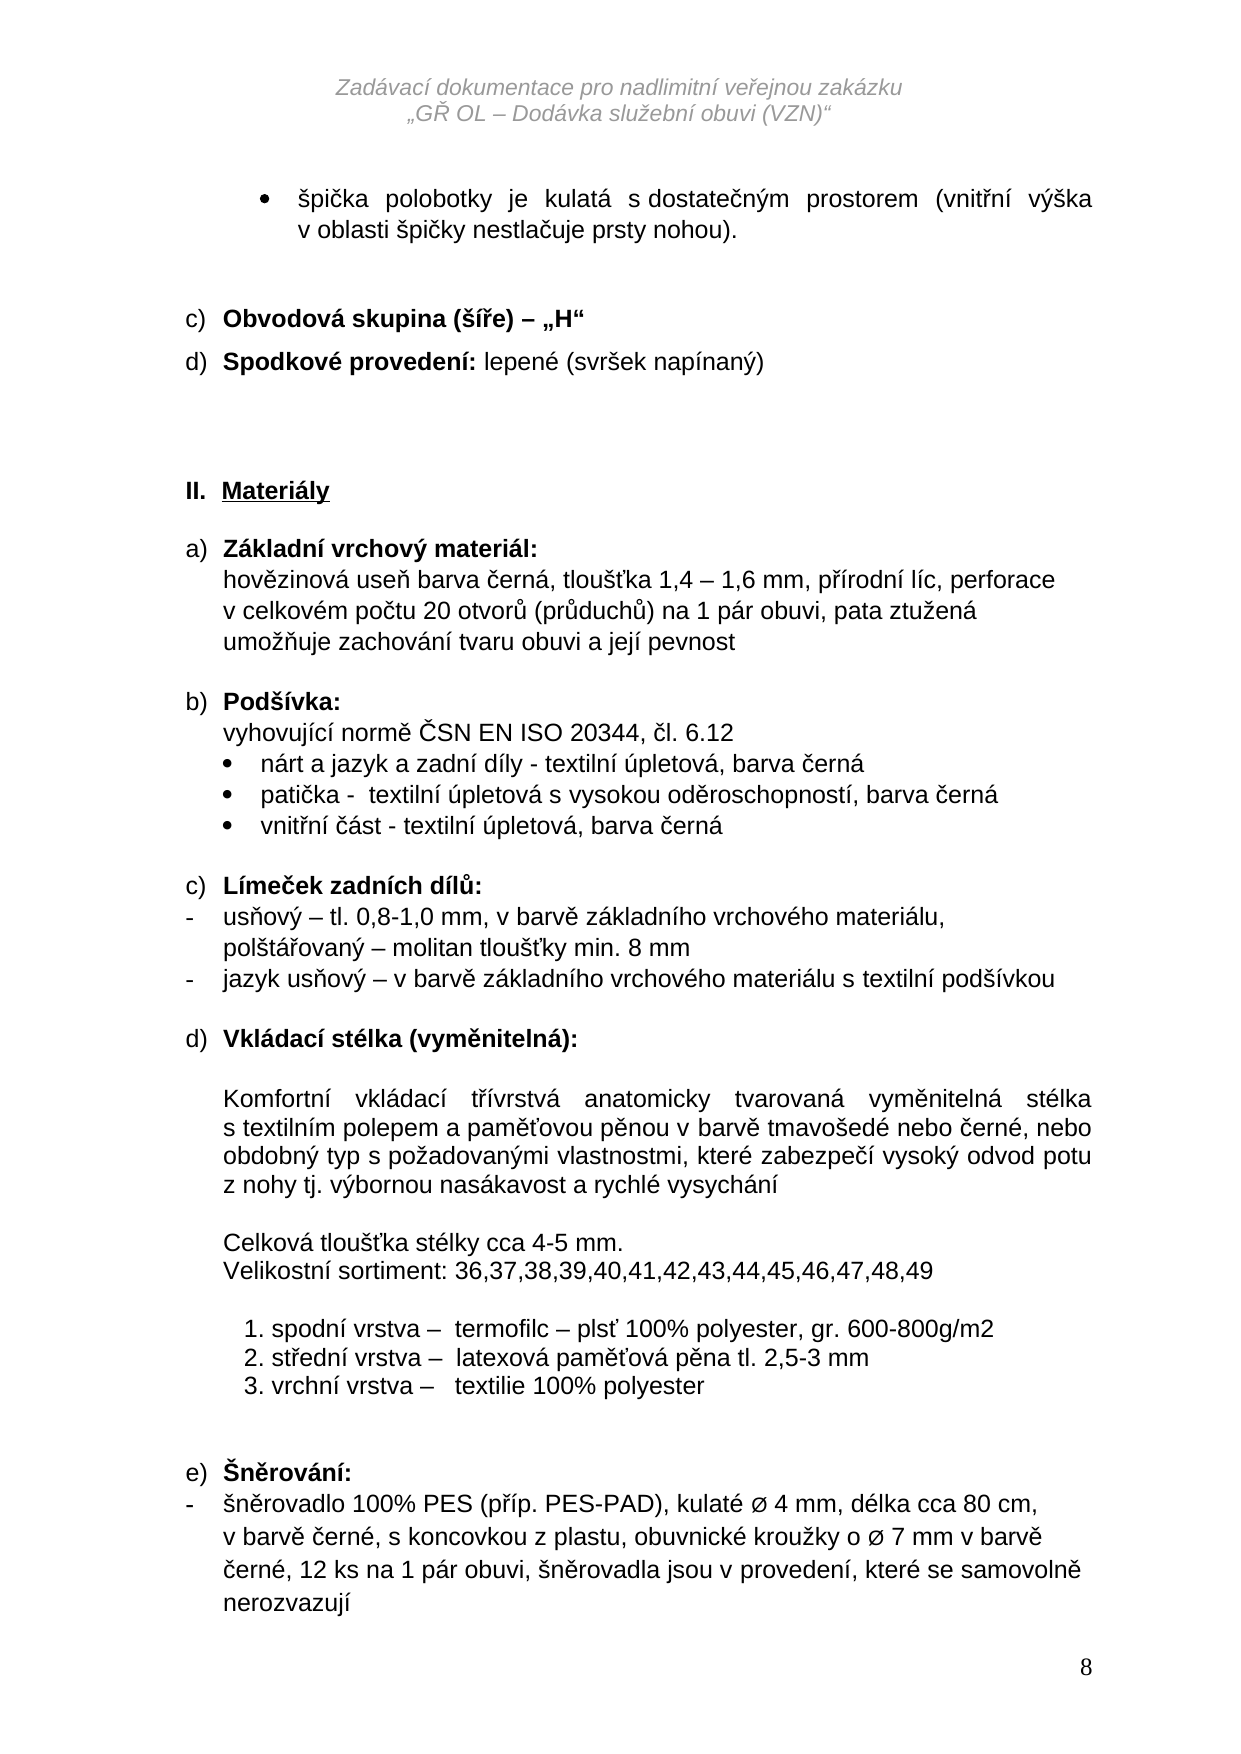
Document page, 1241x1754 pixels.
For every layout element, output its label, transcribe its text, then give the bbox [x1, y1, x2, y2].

list šněrovadlo 100% PES (příp. PES-PAD), kulaté Ø 4 mm, délka cca 80 cm, v barvě černé, s koncovkou z plastu, obuvnické kroužky o Ø 7 mm v barvě černé, 12 ks na 1 pár obuvi, šněrovadla jsou v provedení, které se samovolně nerozvazují [185, 1488, 1093, 1616]
list vyhovující normě ČSN EN ISO 20344, čl. 6.12 [223, 718, 1093, 746]
list jazyk usňový – v barvě základního vrchového materiálu s textilní podšívkou [185, 964, 1093, 993]
list Límeček zadních dílů: [185, 871, 1093, 899]
list Velikostní sortiment: 36,37,38,39,40,41,42,43,44,45,46,47,48,49 [223, 1256, 1093, 1285]
list 3. vrchní vrstva – textilie 100% polyester [223, 1371, 1093, 1400]
list usňový – tl. 0,8-1,0 mm, v barvě základního vrchového materiálu, polštářovaný – molitan tloušťky min. 8 mm [185, 902, 1093, 962]
list 1. spodní vrstva – termofilc – plsť 100% polyester, gr. 600-800g/m2 [223, 1314, 1093, 1342]
list vnitřní část - textilní úpletová, barva černá [223, 811, 1093, 840]
list Celková tloušťka stélky cca 4-5 mm. [223, 1227, 1093, 1256]
list hovězinová useň barva černá, tloušťka 1,4 – 1,6 mm, přírodní líc, perforace v celkovém počtu 20 otvorů (průduchů) na 1 pár obuvi, pata ztužená umožňuje zachování tvaru obuvi a její pevnost [223, 565, 1093, 656]
list Základní vrchový materiál: [185, 534, 1093, 562]
list II. Materiály [185, 476, 1093, 505]
list nárt a jazyk a zadní díly - textilní úpletová, barva černá [223, 749, 1093, 777]
list Komfortní vkládací třívrstvá anatomicky tvarovaná vyměnitelná stélka s textilním polepem a paměťovou pěnou v barvě tmavošedé nebo černé, nebo obdobný typ s požadovanými vlastnostmi, které zabezpečí vysoký odvod potu z nohy tj. výbornou nasákavost a rychlé vysychání [223, 1084, 1093, 1199]
list Obvodová skupina (šíře) – „H“ [185, 304, 1093, 332]
list 2. střední vrstva – latexová paměťová pěna tl. 2,5-3 mm [223, 1342, 1093, 1371]
list Spodkové provedení: lepené (svršek napínaný) [185, 347, 1093, 376]
list patička - textilní úpletová s vysokou oděroschopností, barva černá [223, 780, 1093, 809]
list Vkládací stélka (vyměnitelná): [185, 1024, 1093, 1053]
list špička polobotky je kulatá s dostatečným prostorem (vnitřní výška v oblasti špičky nestlačuje prsty nohou). [260, 184, 1093, 244]
list Podšívka: [185, 687, 1093, 715]
list Šněrování: [185, 1457, 1093, 1486]
